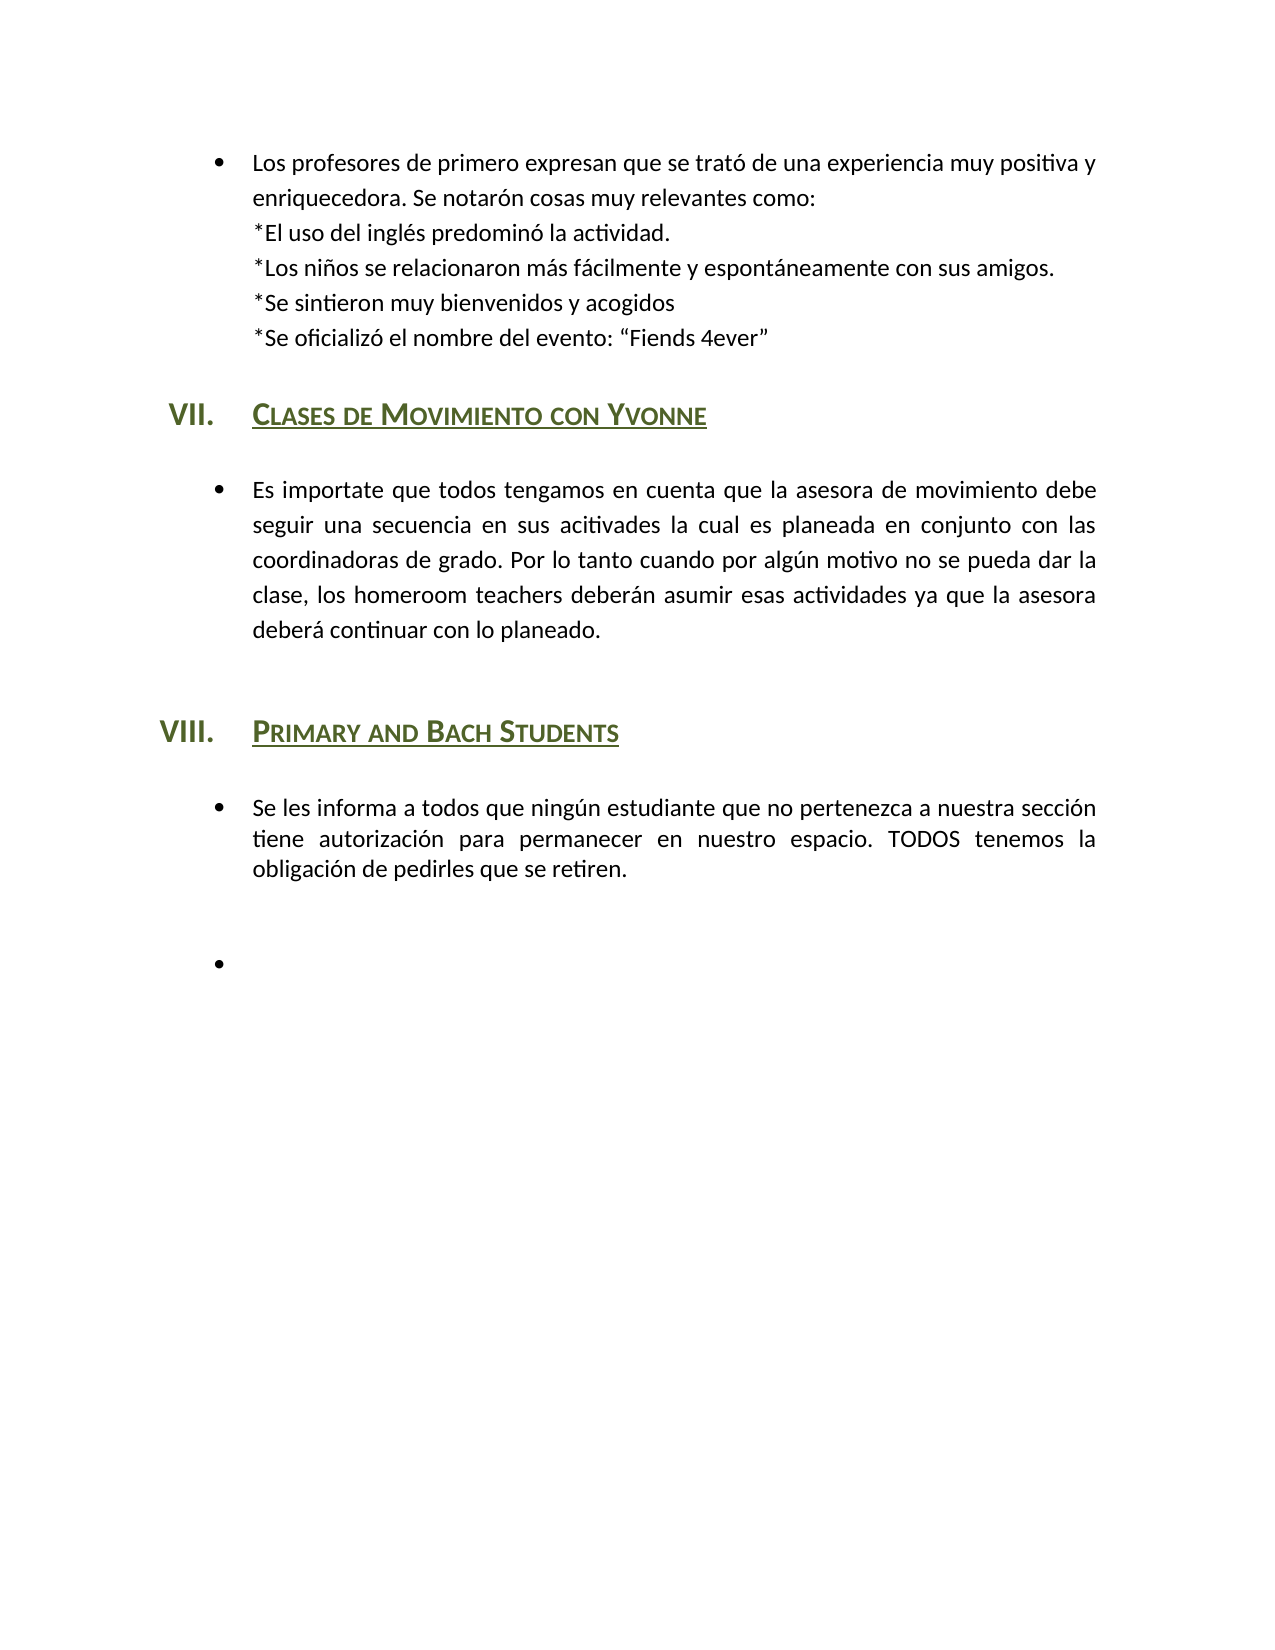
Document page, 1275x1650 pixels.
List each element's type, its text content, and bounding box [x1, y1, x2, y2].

list *Se sintieron muy bienvenidos y acogidos [252, 288, 1098, 318]
list *Los niños se relacionaron más fácilmente y espontáneamente con sus amigos. [252, 253, 1098, 283]
list Clases de Movimiento con Yvonne [215, 393, 1098, 433]
list *Se oficializó el nombre del evento: “Fiends 4ever” [252, 323, 1098, 353]
list Se les informa a todos que ningún estudiante que no pertenezca a nuestra sección tiene autorización para permanecer en nuestro espacio. TODOS tenemos la obligación de pedirles que se retiren. [215, 792, 1098, 884]
list *El uso del inglés predominó la actividad. [252, 218, 1098, 248]
list Es importate que todos tengamos en cuenta que la asesora de movimiento debe seguir una secuencia en sus acitivades la cual es planeada en conjunto con las coordinadoras de grado. Por lo tanto cuando por algún motivo no se pueda dar la clase, los homeroom teachers deberán asumir esas actividades ya que la asesora deberá continuar con lo planeado. [215, 474, 1098, 645]
list Los profesores de primero expresan que se trató de una experiencia muy positiva y enriquecedora. Se notarón cosas muy relevantes como: [215, 148, 1098, 213]
list Primary and Bach Students [215, 710, 1098, 751]
